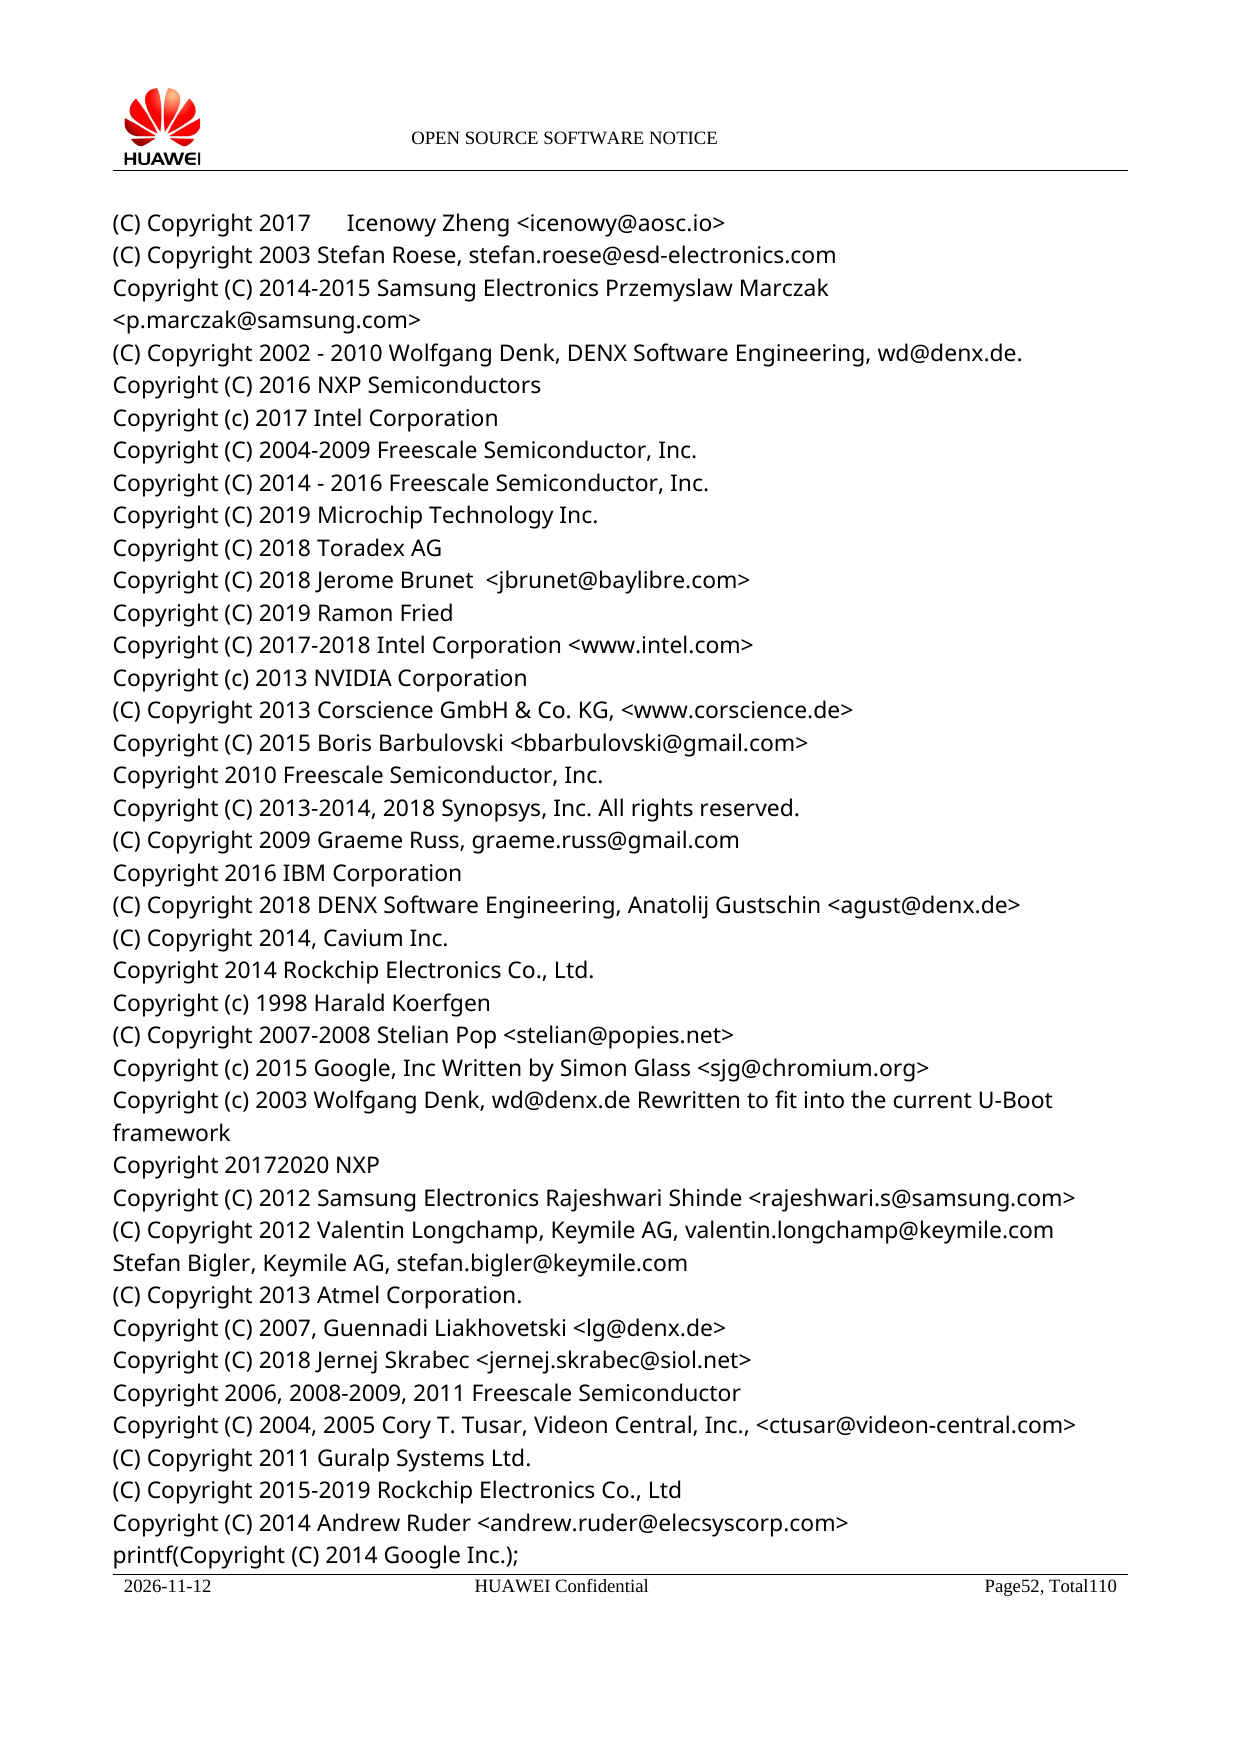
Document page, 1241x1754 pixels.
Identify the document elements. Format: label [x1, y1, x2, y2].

picture [124, 88, 201, 165]
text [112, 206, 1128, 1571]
